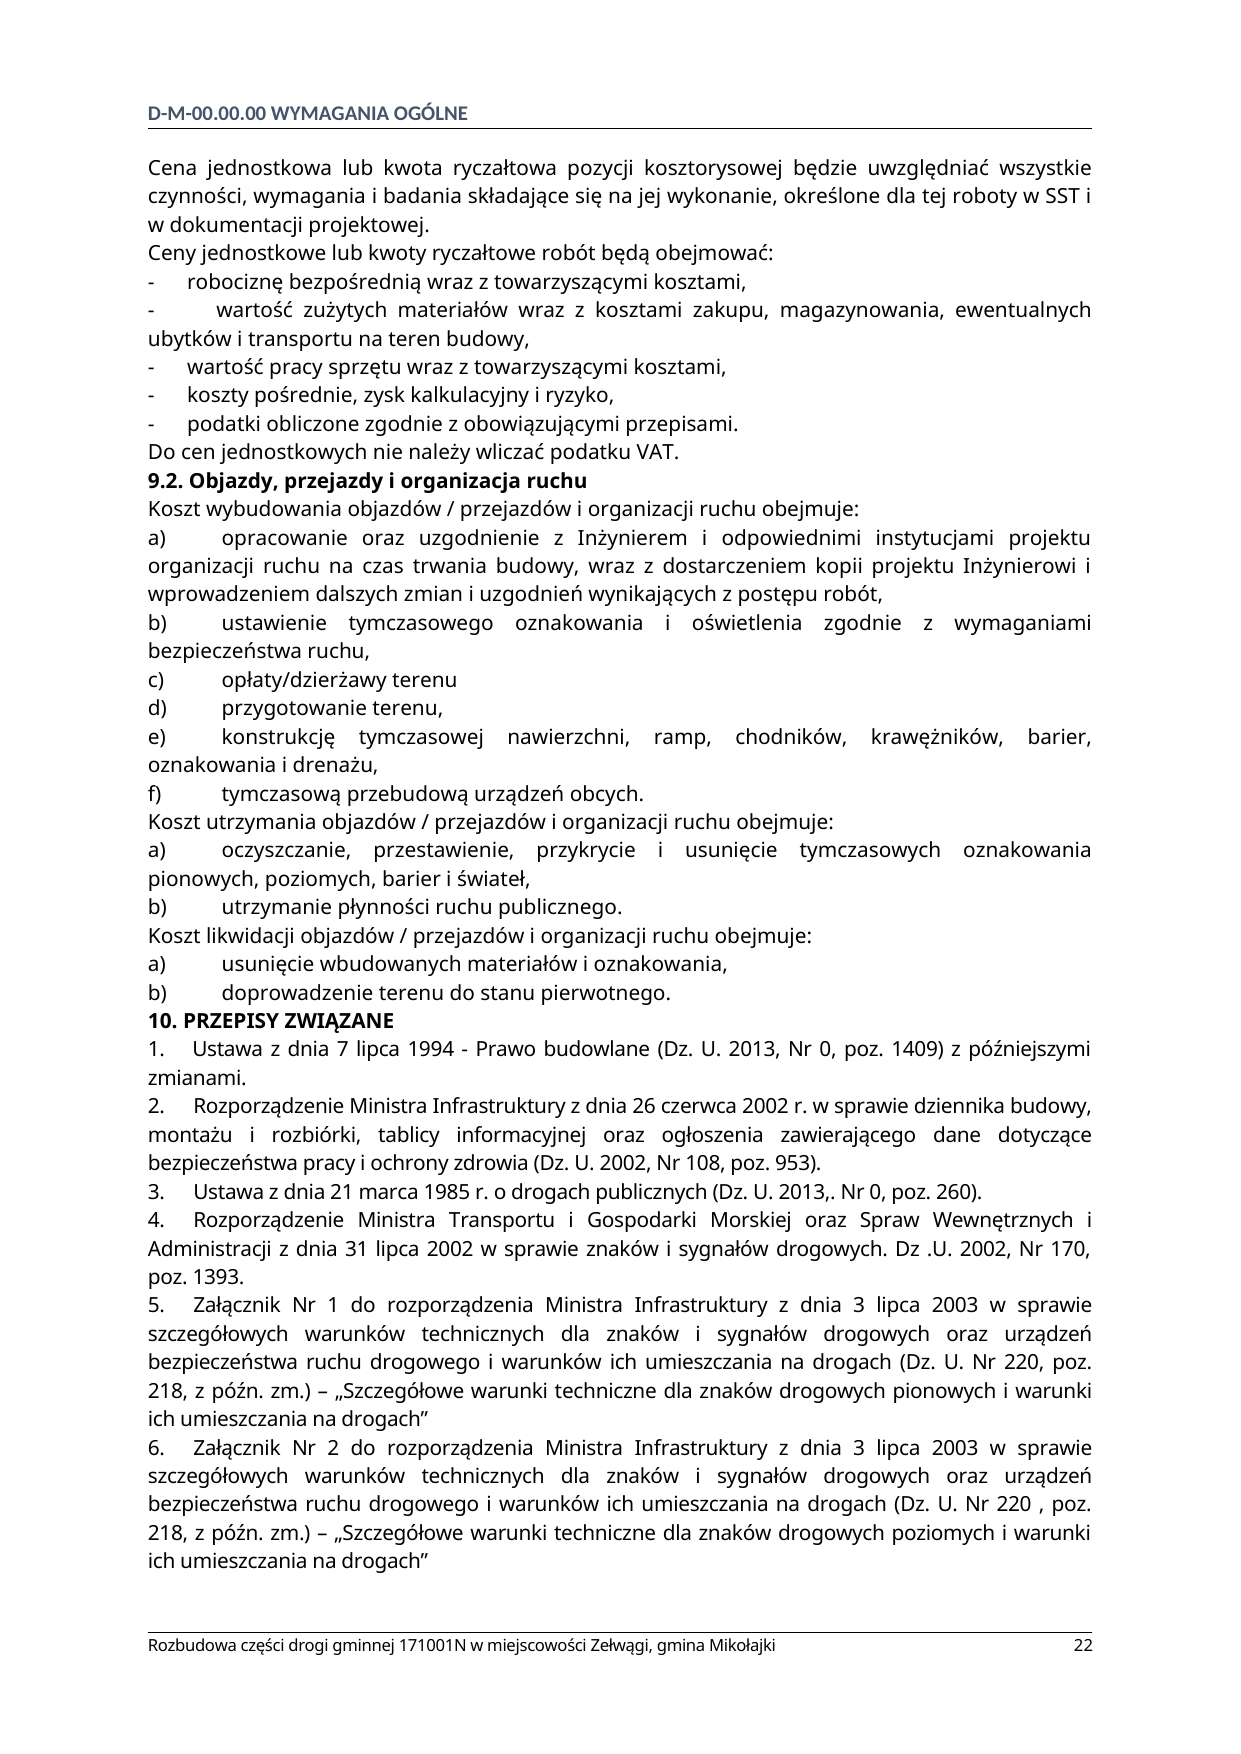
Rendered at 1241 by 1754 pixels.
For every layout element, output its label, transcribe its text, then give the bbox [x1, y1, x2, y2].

list tymczasową przebudową urządzeń obcych. [148, 779, 1092, 807]
list przygotowanie terenu, [148, 693, 1092, 722]
list ustawienie tymczasowego oznakowania i oświetlenia zgodnie z wymaganiami bezpieczeństwa ruchu, [148, 608, 1092, 665]
text Cena jednostkowa lub kwota ryczałtowa pozycji kosztorysowej będzie uwzględniać wszystkie czynności, wymagania i badania składające się na jej wykonanie, określone dla tej roboty w SST i w dokumentacji projektowej. [148, 153, 1092, 238]
list utrzymanie płynności ruchu publicznego. [148, 892, 1092, 921]
list doprowadzenie terenu do stanu pierwotnego. [148, 978, 1092, 1006]
text 9.2. Objazdy, przejazdy i organizacja ruchu [148, 466, 1092, 494]
list opłaty/dzierżawy terenu [148, 665, 1092, 693]
text Ceny jednostkowe lub kwoty ryczałtowe robót będą obejmować: [148, 238, 1092, 267]
text Koszt wybudowania objazdów / przejazdów i organizacji ruchu obejmuje: [148, 494, 1092, 523]
list opracowanie oraz uzgodnienie z Inżynierem i odpowiednimi instytucjami projektu organizacji ruchu na czas trwania budowy, wraz z dostarczeniem kopii projektu Inżynierowi i wprowadzeniem dalszych zmian i uzgodnień wynikających z postępu robót, [148, 523, 1092, 608]
text - koszty pośrednie, zysk kalkulacyjny i ryzyko, [148, 381, 1092, 409]
text - wartość pracy sprzętu wraz z towarzyszącymi kosztami, [148, 352, 1092, 381]
list usunięcie wbudowanych materiałów i oznakowania, [148, 949, 1092, 978]
list oczyszczanie, przestawienie, przykrycie i usunięcie tymczasowych oznakowania pionowych, poziomych, barier i świateł, [148, 836, 1092, 892]
list Rozporządzenie Ministra Transportu i Gospodarki Morskiej oraz Spraw Wewnętrznych i Administracji z dnia 31 lipca 2002 w sprawie znaków i sygnałów drogowych. Dz .U. 2002, Nr 170, poz. 1393. [148, 1205, 1092, 1291]
text - robociznę bezpośrednią wraz z towarzyszącymi kosztami, [148, 267, 1092, 295]
list Ustawa z dnia 7 lipca 1994 - Prawo budowlane (Dz. U. 2013, Nr 0, poz. 1409) z późniejszymi zmianami. [148, 1034, 1092, 1091]
list konstrukcję tymczasowej nawierzchni, ramp, chodników, krawężników, barier, oznakowania i drenażu, [148, 722, 1092, 779]
list Załącznik Nr 1 do rozporządzenia Ministra Infrastruktury z dnia 3 lipca 2003 w sprawie szczegółowych warunków technicznych dla znaków i sygnałów drogowych oraz urządzeń bezpieczeństwa ruchu drogowego i warunków ich umieszczania na drogach (Dz. U. Nr 220, poz. 218, z późn. zm.) – „Szczegółowe warunki techniczne dla znaków drogowych pionowych i warunki ich umieszczania na drogach” [148, 1291, 1092, 1433]
text 10. PRZEPISY ZWIĄZANE [148, 1006, 1092, 1034]
list Rozporządzenie Ministra Infrastruktury z dnia 26 czerwca 2002 r. w sprawie dziennika budowy, montażu i rozbiórki, tablicy informacyjnej oraz ogłoszenia zawierającego dane dotyczące bezpieczeństwa pracy i ochrony zdrowia (Dz. U. 2002, Nr 108, poz. 953). [148, 1091, 1092, 1177]
text - podatki obliczone zgodnie z obowiązującymi przepisami. [148, 409, 1092, 437]
text Koszt utrzymania objazdów / przejazdów i organizacji ruchu obejmuje: [148, 807, 1092, 836]
list Ustawa z dnia 21 marca 1985 r. o drogach publicznych (Dz. U. 2013,. Nr 0, poz. 260). [148, 1177, 1092, 1205]
text Koszt likwidacji objazdów / przejazdów i organizacji ruchu obejmuje: [148, 921, 1092, 949]
text Do cen jednostkowych nie należy wliczać podatku VAT. [148, 437, 1092, 466]
list Załącznik Nr 2 do rozporządzenia Ministra Infrastruktury z dnia 3 lipca 2003 w sprawie szczegółowych warunków technicznych dla znaków i sygnałów drogowych oraz urządzeń bezpieczeństwa ruchu drogowego i warunków ich umieszczania na drogach (Dz. U. Nr 220 , poz. 218, z późn. zm.) – „Szczegółowe warunki techniczne dla znaków drogowych poziomych i warunki ich umieszczania na drogach” [148, 1433, 1092, 1575]
text - wartość zużytych materiałów wraz z kosztami zakupu, magazynowania, ewentualnych ubytków i transportu na teren budowy, [148, 295, 1092, 352]
